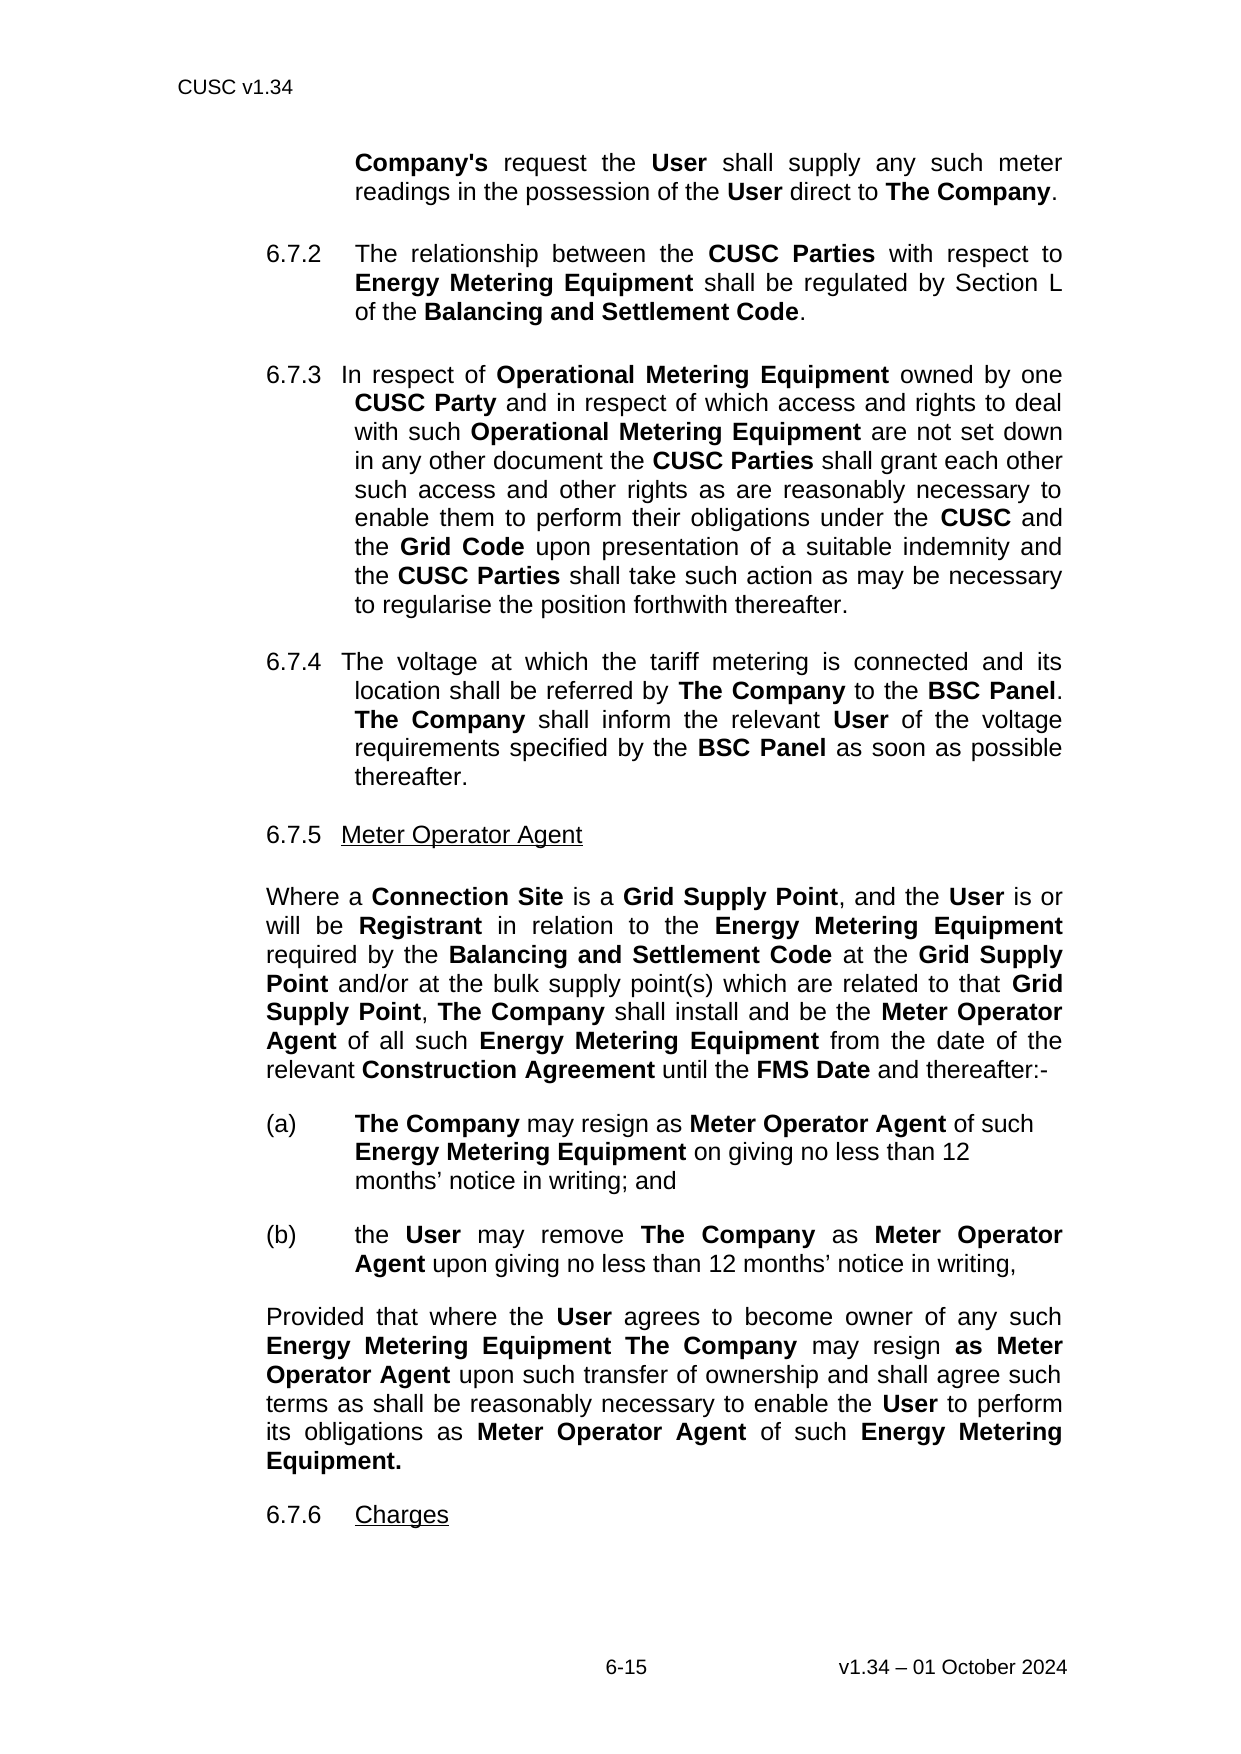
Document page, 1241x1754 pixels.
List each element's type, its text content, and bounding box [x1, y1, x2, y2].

subtitle The voltage at which the tariff metering is connected and its location shall be referred by The Company to the BSC Panel. The Company shall inform the relevant User of the voltage requirements specified by the BSC Panel as soon as possible thereafter. [266, 647, 1063, 791]
subtitle In respect of Operational Metering Equipment owned by one CUSC Party and in respect of which access and rights to deal with such Operational Metering Equipment are not set down in any other document the CUSC Parties shall grant each other such access and other rights as are reasonably necessary to enable them to perform their obligations under the CUSC and the Grid Code upon presentation of a suitable indemnity and the CUSC Parties shall take such action as may be necessary to regularise the position forthwith thereafter. [266, 359, 1063, 618]
subtitle 6.7.2 The relationship between the CUSC Parties with respect to Energy Metering Equipment shall be regulated by Section L of the Balancing and Settlement Code. [266, 239, 1063, 326]
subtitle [266, 148, 1063, 205]
subtitle Meter Operator Agent [266, 819, 1063, 848]
text Provided that where the User agrees to become owner of any such Energy Metering Equipment The Company may resign as Meter Operator Agent upon such transfer of ownership and shall agree such terms as shall be reasonably necessary to enable the User to perform its obligations as Meter Operator Agent of such Energy Metering Equipment. [266, 1302, 1063, 1475]
subtitle (b) the User may remove The Company as Meter Operator Agent upon giving no less than 12 months’ notice in writing, [266, 1220, 1063, 1277]
text Where a Connection Site is a Grid Supply Point, and the User is or will be Registrant in relation to the Energy Metering Equipment required by the Balancing and Settlement Code at the Grid Supply Point and/or at the bulk supply point(s) which are related to that Grid Supply Point, The Company shall install and be the Meter Operator Agent of all such Energy Metering Equipment from the date of the relevant Construction Agreement until the FMS Date and thereafter:- [266, 882, 1063, 1084]
text 6.7.6 Charges [266, 1500, 1063, 1529]
subtitle (a) The Company may resign as Meter Operator Agent of such Energy Metering Equipment on giving no less than 12 months’ notice in writing; and [266, 1109, 1063, 1195]
